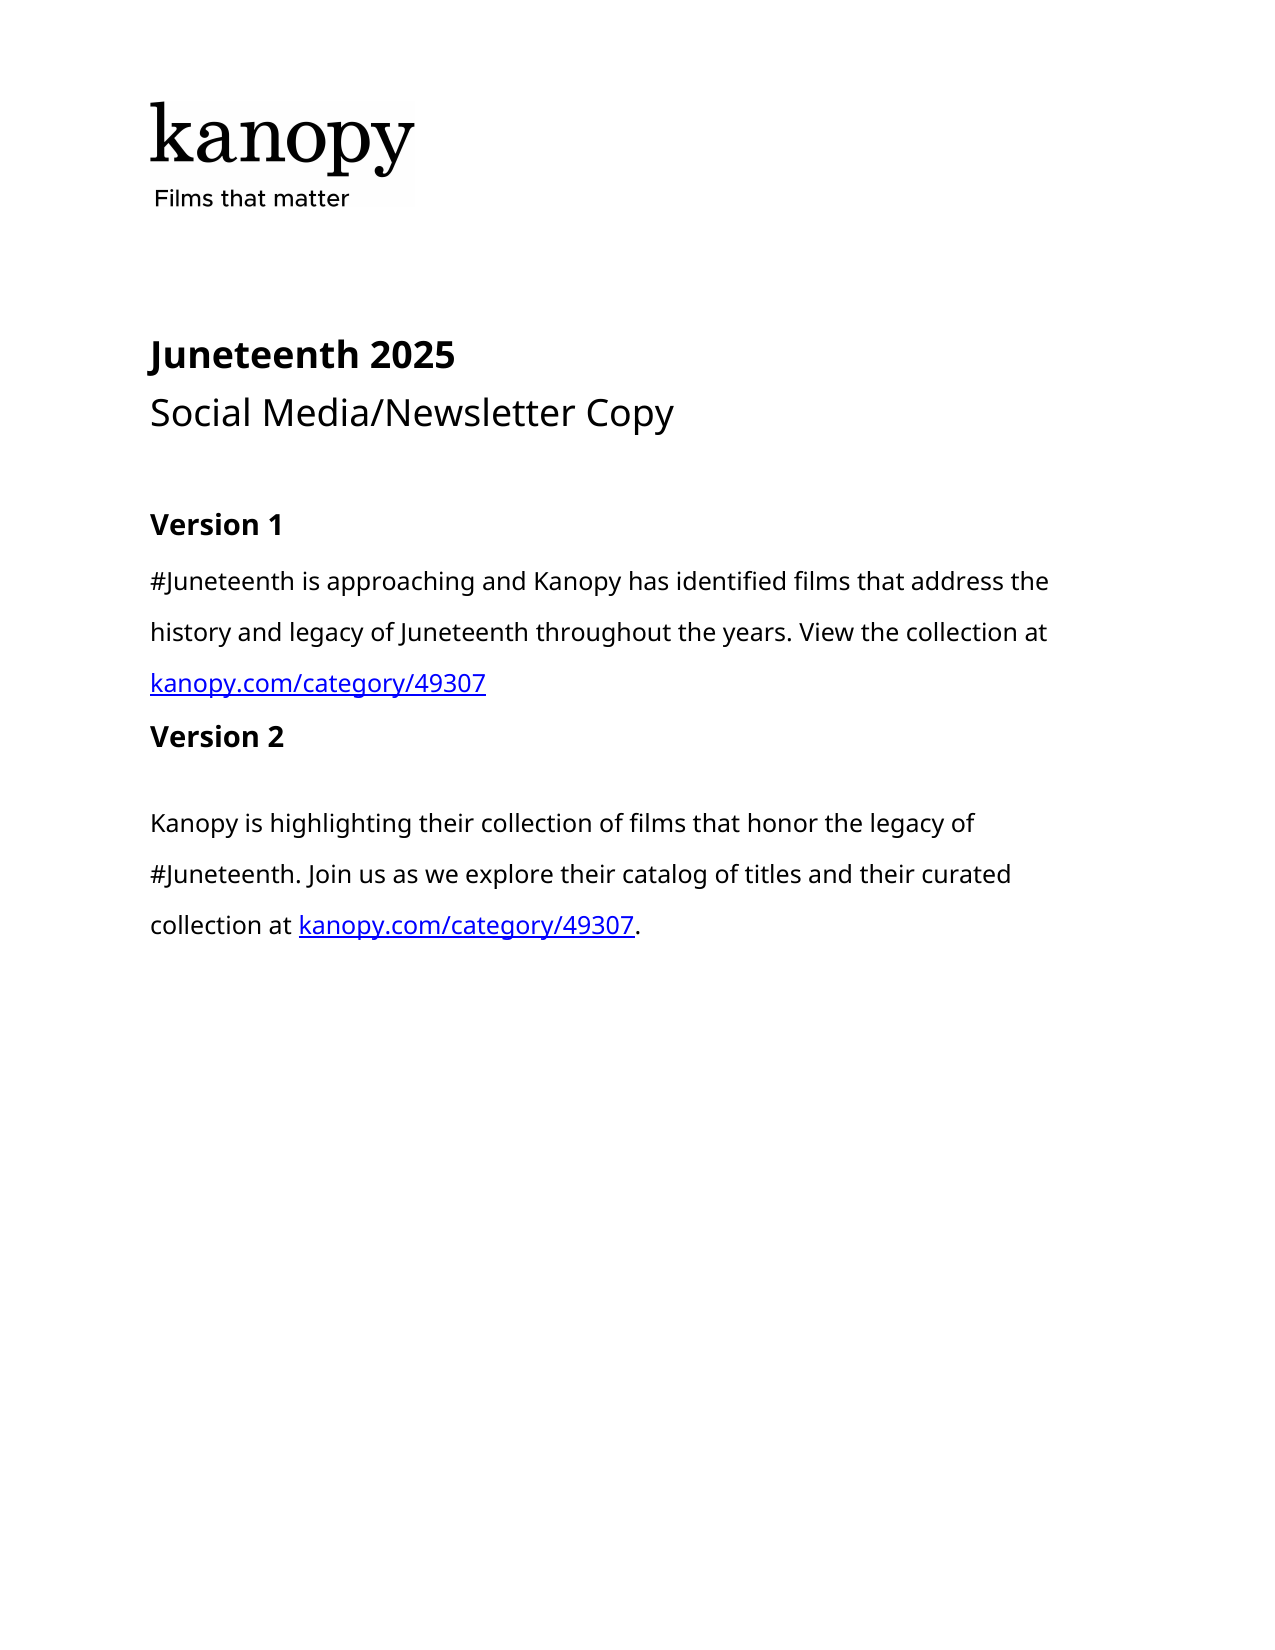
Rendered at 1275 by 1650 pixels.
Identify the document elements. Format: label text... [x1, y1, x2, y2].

text #Juneteenth is approaching and Kanopy has identified films that address the history and legacy of Juneteenth throughout the years. View the collection at kanopy.com/category/49307 [150, 563, 1125, 699]
text Juneteenth 2025 [150, 328, 1125, 379]
text Social Media/Newsletter Copy [150, 387, 1125, 438]
text Version 2 [150, 717, 1125, 756]
text Kanopy is highlighting their collection of films that honor the legacy of #Juneteenth. Join us as we explore their catalog of titles and their curated collection at kanopy.com/category/49307. [150, 805, 1125, 941]
text Version 1 [150, 504, 1125, 544]
picture [150, 101, 415, 207]
